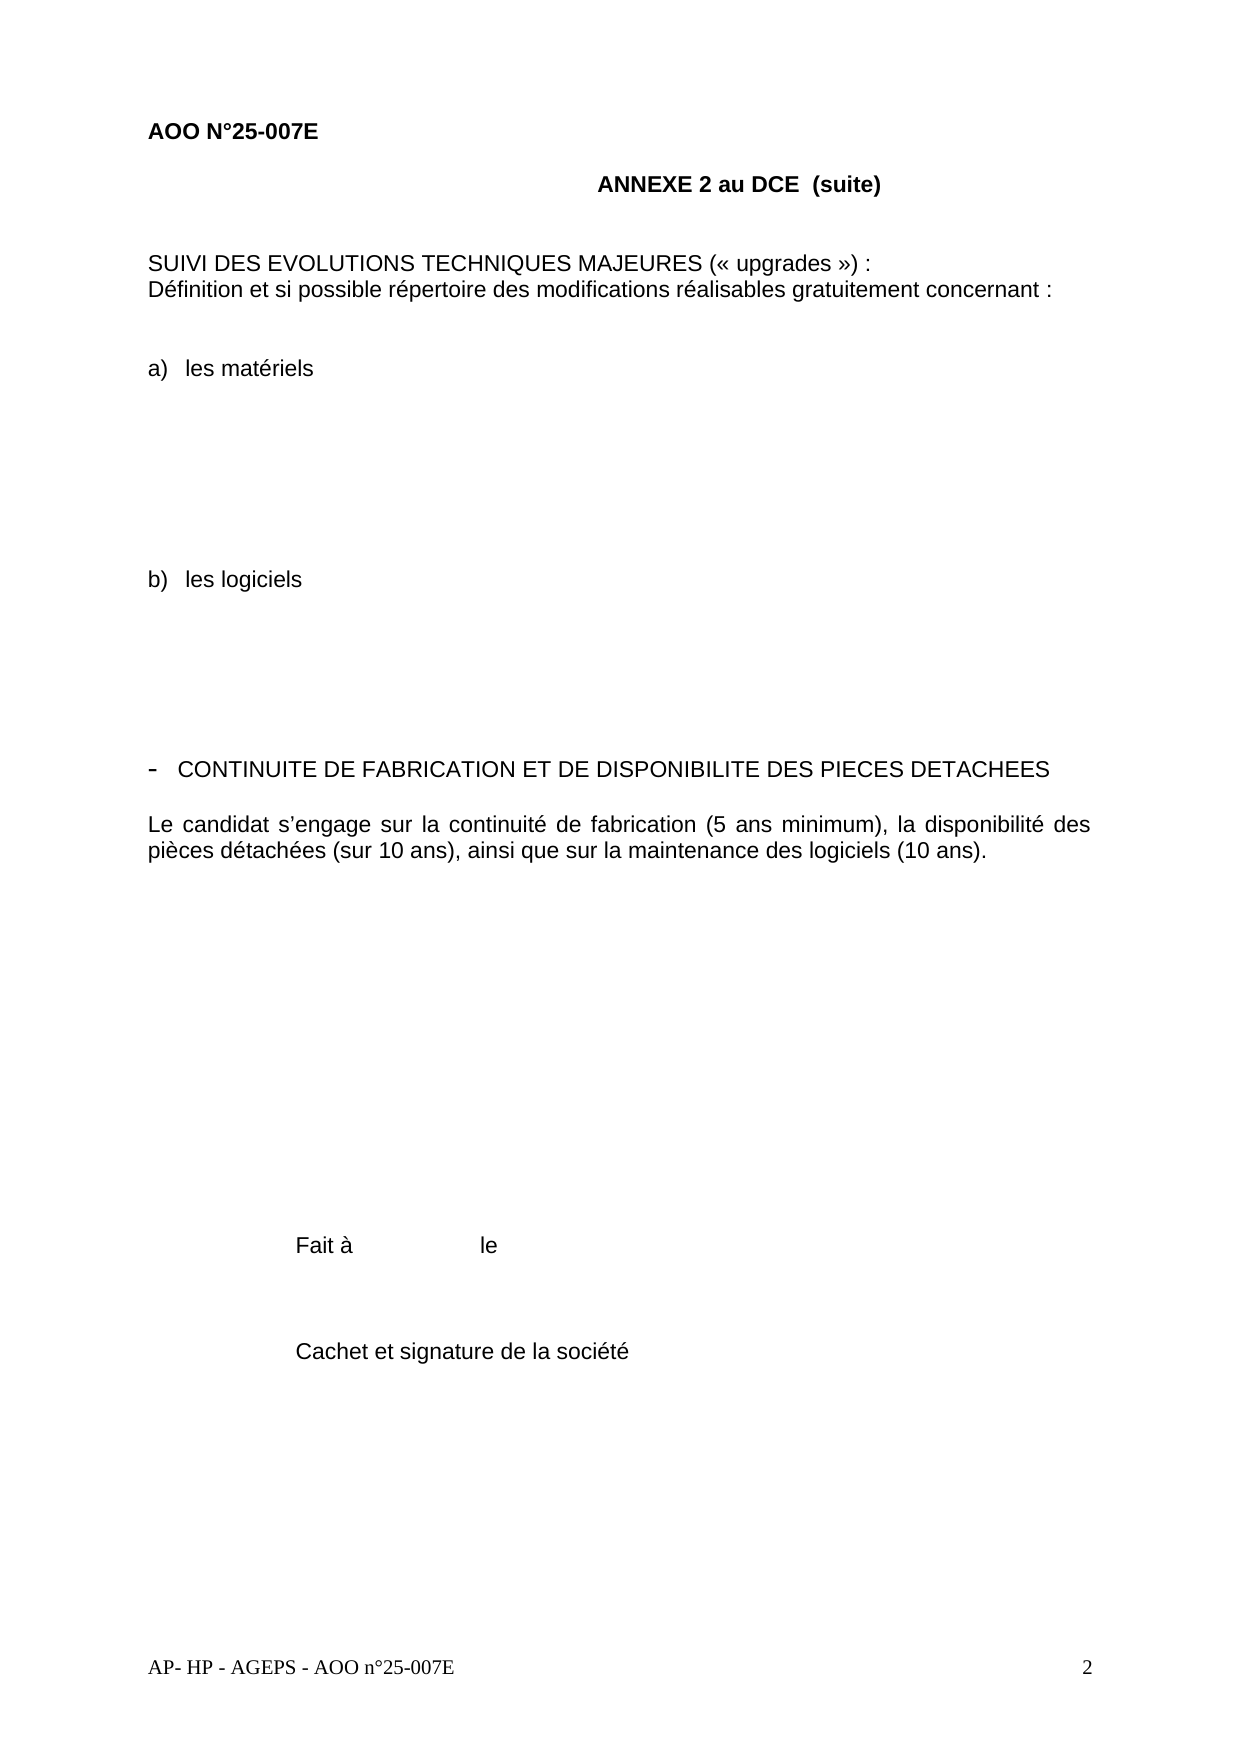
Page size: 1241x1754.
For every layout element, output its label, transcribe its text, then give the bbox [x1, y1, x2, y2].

text AOO N°25-007E [148, 118, 1092, 144]
text Définition et si possible répertoire des modifications réalisables gratuitement concernant : [148, 276, 1092, 303]
text Fait à le [148, 1232, 1092, 1258]
list les matériels [148, 355, 1092, 382]
list CONTINUITE DE FABRICATION ET DE DISPONIBILITE DES PIECES DETACHEES [148, 751, 1092, 784]
text Cachet et signature de la société [222, 1338, 1092, 1364]
text SUIVI DES EVOLUTIONS TECHNIQUES MAJEURES (« upgrades ») : [148, 250, 1092, 276]
text ANNEXE 2 au DCE (suite) [148, 171, 1092, 197]
text Le candidat s’engage sur la continuité de fabrication (5 ans minimum), la disponibilité des pièces détachées (sur 10 ans), ainsi que sur la maintenance des logiciels (10 ans). [148, 811, 1092, 863]
list les logiciels [148, 566, 1092, 592]
